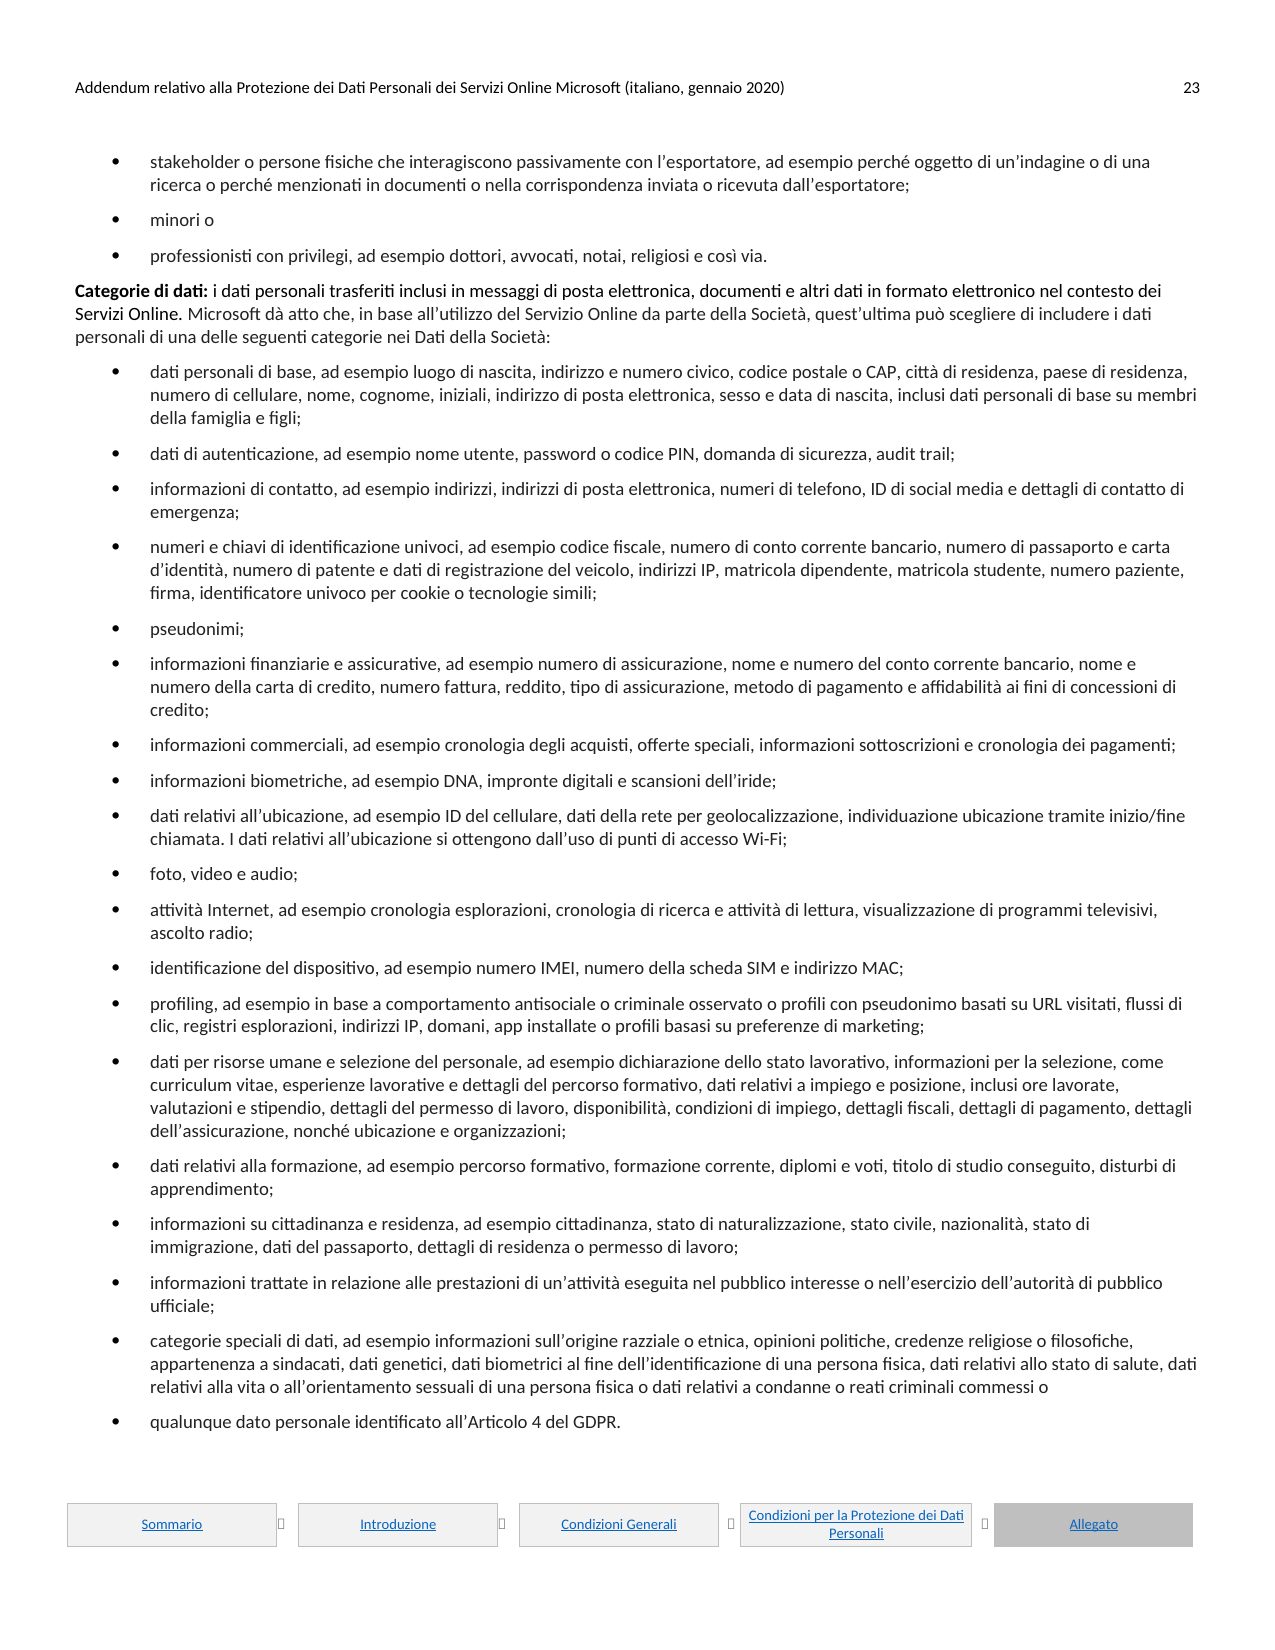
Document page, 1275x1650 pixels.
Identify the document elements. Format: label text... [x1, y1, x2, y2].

list informazioni di contatto, ad esempio indirizzi, indirizzi di posta elettronica, numeri di telefono, ID di social media e dettagli di contatto di emergenza; [112, 477, 1200, 523]
list numeri e chiavi di identificazione univoci, ad esempio codice fiscale, numero di conto corrente bancario, numero di passaporto e carta d’identità, numero di patente e dati di registrazione del veicolo, indirizzi IP, matricola dipendente, matricola studente, numero paziente, firma, identificatore univoco per cookie o tecnologie simili; [112, 535, 1200, 604]
list informazioni biometriche, ad esempio DNA, impronte digitali e scansioni dell’iride; [112, 769, 1200, 792]
list pseudonimi; [112, 617, 1200, 639]
list profiling, ad esempio in base a comportamento antisociale o criminale osservato o profili con pseudonimo basati su URL visitati, flussi di clic, registri esplorazioni, indirizzi IP, domani, app installate o profili basasi su preferenze di marketing; [112, 992, 1200, 1037]
list identificazione del dispositivo, ad esempio numero IMEI, numero della scheda SIM e indirizzo MAC; [112, 956, 1200, 979]
list dati relativi alla formazione, ad esempio percorso formativo, formazione corrente, diplomi e voti, titolo di studio conseguito, disturbi di apprendimento; [112, 1154, 1200, 1200]
list attività Internet, ad esempio cronologia esplorazioni, cronologia di ricerca e attività di lettura, visualizzazione di programmi televisivi, ascolto radio; [112, 898, 1200, 944]
list informazioni finanziarie e assicurative, ad esempio numero di assicurazione, nome e numero del conto corrente bancario, nome e numero della carta di credito, numero fattura, reddito, tipo di assicurazione, metodo di pagamento e affidabilità ai fini di concessioni di credito; [112, 652, 1200, 721]
list dati relativi all’ubicazione, ad esempio ID del cellulare, dati della rete per geolocalizzazione, individuazione ubicazione tramite inizio/fine chiamata. I dati relativi all’ubicazione si ottengono dall’uso di punti di accesso Wi-Fi; [112, 804, 1200, 850]
list categorie speciali di dati, ad esempio informazioni sull’origine razziale o etnica, opinioni politiche, credenze religiose o filosofiche, appartenenza a sindacati, dati genetici, dati biometrici al fine dell’identificazione di una persona fisica, dati relativi allo stato di salute, dati relativi alla vita o all’orientamento sessuali di una persona fisica o dati relativi a condanne o reati criminali commessi o [112, 1329, 1200, 1398]
list professionisti con privilegi, ad esempio dottori, avvocati, notai, religiosi e così via. [112, 244, 1200, 267]
list foto, video e audio; [112, 862, 1200, 885]
list stakeholder o persone fisiche che interagiscono passivamente con l’esportatore, ad esempio perché oggetto di un’indagine o di una ricerca o perché menzionati in documenti o nella corrispondenza inviata o ricevuta dall’esportatore; [112, 150, 1200, 196]
list qualunque dato personale identificato all’Articolo 4 del GDPR. [112, 1410, 1200, 1433]
list dati di autenticazione, ad esempio nome utente, password o codice PIN, domanda di sicurezza, audit trail; [112, 442, 1200, 464]
list dati per risorse umane e selezione del personale, ad esempio dichiarazione dello stato lavorativo, informazioni per la selezione, come curriculum vitae, esperienze lavorative e dettagli del percorso formativo, dati relativi a impiego e posizione, inclusi ore lavorate, valutazioni e stipendio, dettagli del permesso di lavoro, disponibilità, condizioni di impiego, dettagli fiscali, dettagli di pagamento, dettagli dell’assicurazione, nonché ubicazione e organizzazioni; [112, 1050, 1200, 1142]
list minori o [112, 208, 1200, 231]
list informazioni su cittadinanza e residenza, ad esempio cittadinanza, stato di naturalizzazione, stato civile, nazionalità, stato di immigrazione, dati del passaporto, dettagli di residenza o permesso di lavoro; [112, 1212, 1200, 1258]
list informazioni trattate in relazione alle prestazioni di un’attività eseguita nel pubblico interesse o nell’esercizio dell’autorità di pubblico ufficiale; [112, 1271, 1200, 1317]
list Categorie di dati: i dati personali trasferiti inclusi in messaggi di posta elettronica, documenti e altri dati in formato elettronico nel contesto dei Servizi Online. Microsoft dà atto che, in base all’utilizzo del Servizio Online da parte della Società, quest’ultima può scegliere di includere i dati personali di una delle seguenti categorie nei Dati della Società: [75, 279, 1200, 348]
list dati personali di base, ad esempio luogo di nascita, indirizzo e numero civico, codice postale o CAP, città di residenza, paese di residenza, numero di cellulare, nome, cognome, iniziali, indirizzo di posta elettronica, sesso e data di nascita, inclusi dati personali di base su membri della famiglia e figli; [112, 360, 1200, 429]
list informazioni commerciali, ad esempio cronologia degli acquisti, offerte speciali, informazioni sottoscrizioni e cronologia dei pagamenti; [112, 733, 1200, 756]
